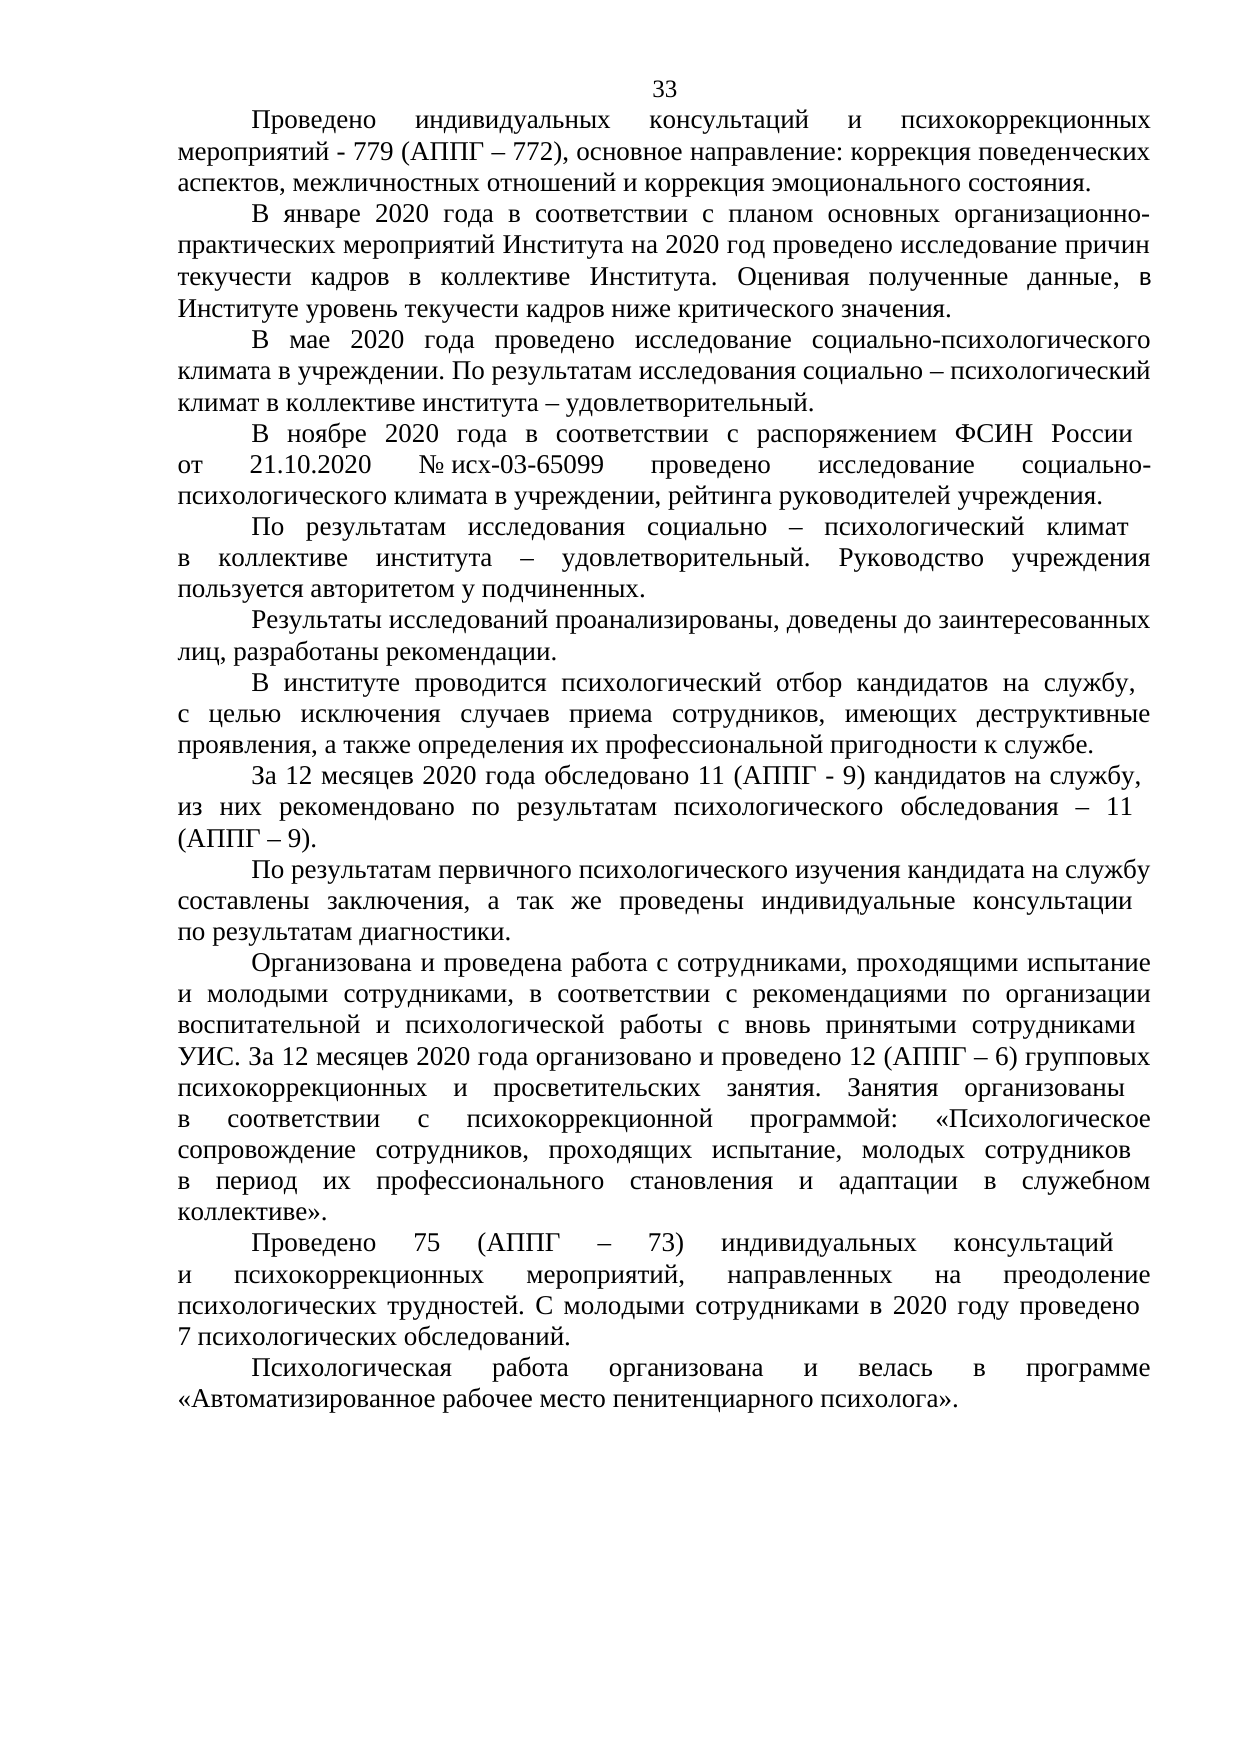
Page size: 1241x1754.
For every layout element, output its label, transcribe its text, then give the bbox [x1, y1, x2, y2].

text Проведено индивидуальных консультаций и психокоррекционных мероприятий - 779 (АППГ – 772), основное направление: коррекция поведенческих аспектов, межличностных отношений и коррекция эмоционального состояния. [177, 103, 1152, 197]
text В январе 2020 года в соответствии с планом основных организационно-практических мероприятий Института на 2020 год проведено исследование причин текучести кадров в коллективе Института. Оценивая полученные данные, в Институте уровень текучести кадров ниже критического значения. [177, 197, 1152, 323]
text Психологическая работа организована и велась в программе «Автоматизированное рабочее место пенитенциарного психолога». [177, 1351, 1152, 1413]
text В институте проводится психологический отбор кандидатов на службу, с целью исключения случаев приема сотрудников, имеющих деструктивные проявления, а также определения их профессиональной пригодности к службе. [177, 666, 1152, 759]
text Организована и проведена работа с сотрудниками, проходящими испытание и молодыми сотрудниками, в соответствии с рекомендациями по организации воспитательной и психологической работы с вновь принятыми сотрудниками УИС. За 12 месяцев 2020 года организовано и проведено 12 (АППГ – 6) групповых психокоррекционных и просветительских занятия. Занятия организованы в соответствии с психокоррекционной программой: «Психологическое сопровождение сотрудников, проходящих испытание, молодых сотрудников в период их профессионального становления и адаптации в служебном коллективе». [177, 946, 1152, 1227]
text Проведено 75 (АППГ – 73) индивидуальных консультаций и психокоррекционных мероприятий, направленных на преодоление психологических трудностей. С молодыми сотрудниками в 2020 году проведено 7 психологических обследований. [177, 1227, 1152, 1351]
text В ноябре 2020 года в соответствии с распоряжением ФСИН России от 21.10.2020 № исх-03-65099 проведено исследование социально-психологического климата в учреждении, рейтинга руководителей учреждения. [177, 417, 1152, 510]
text Результаты исследований проанализированы, доведены до заинтересованных лиц, разработаны рекомендации. [177, 604, 1152, 666]
text По результатам первичного психологического изучения кандидата на службу составлены заключения, а так же проведены индивидуальные консультации по результатам диагностики. [177, 853, 1152, 946]
text По результатам исследования социально – психологический климат в коллективе института – удовлетворительный. Руководство учреждения пользуется авторитетом у подчиненных. [177, 510, 1152, 604]
text В мае 2020 года проведено исследование социально-психологического климата в учреждении. По результатам исследования социально – психологический климат в коллективе института – удовлетворительный. [177, 323, 1152, 417]
text За 12 месяцев 2020 года обследовано 11 (АППГ - 9) кандидатов на службу, из них рекомендовано по результатам психологического обследования – 11 (АППГ – 9). [177, 759, 1152, 853]
